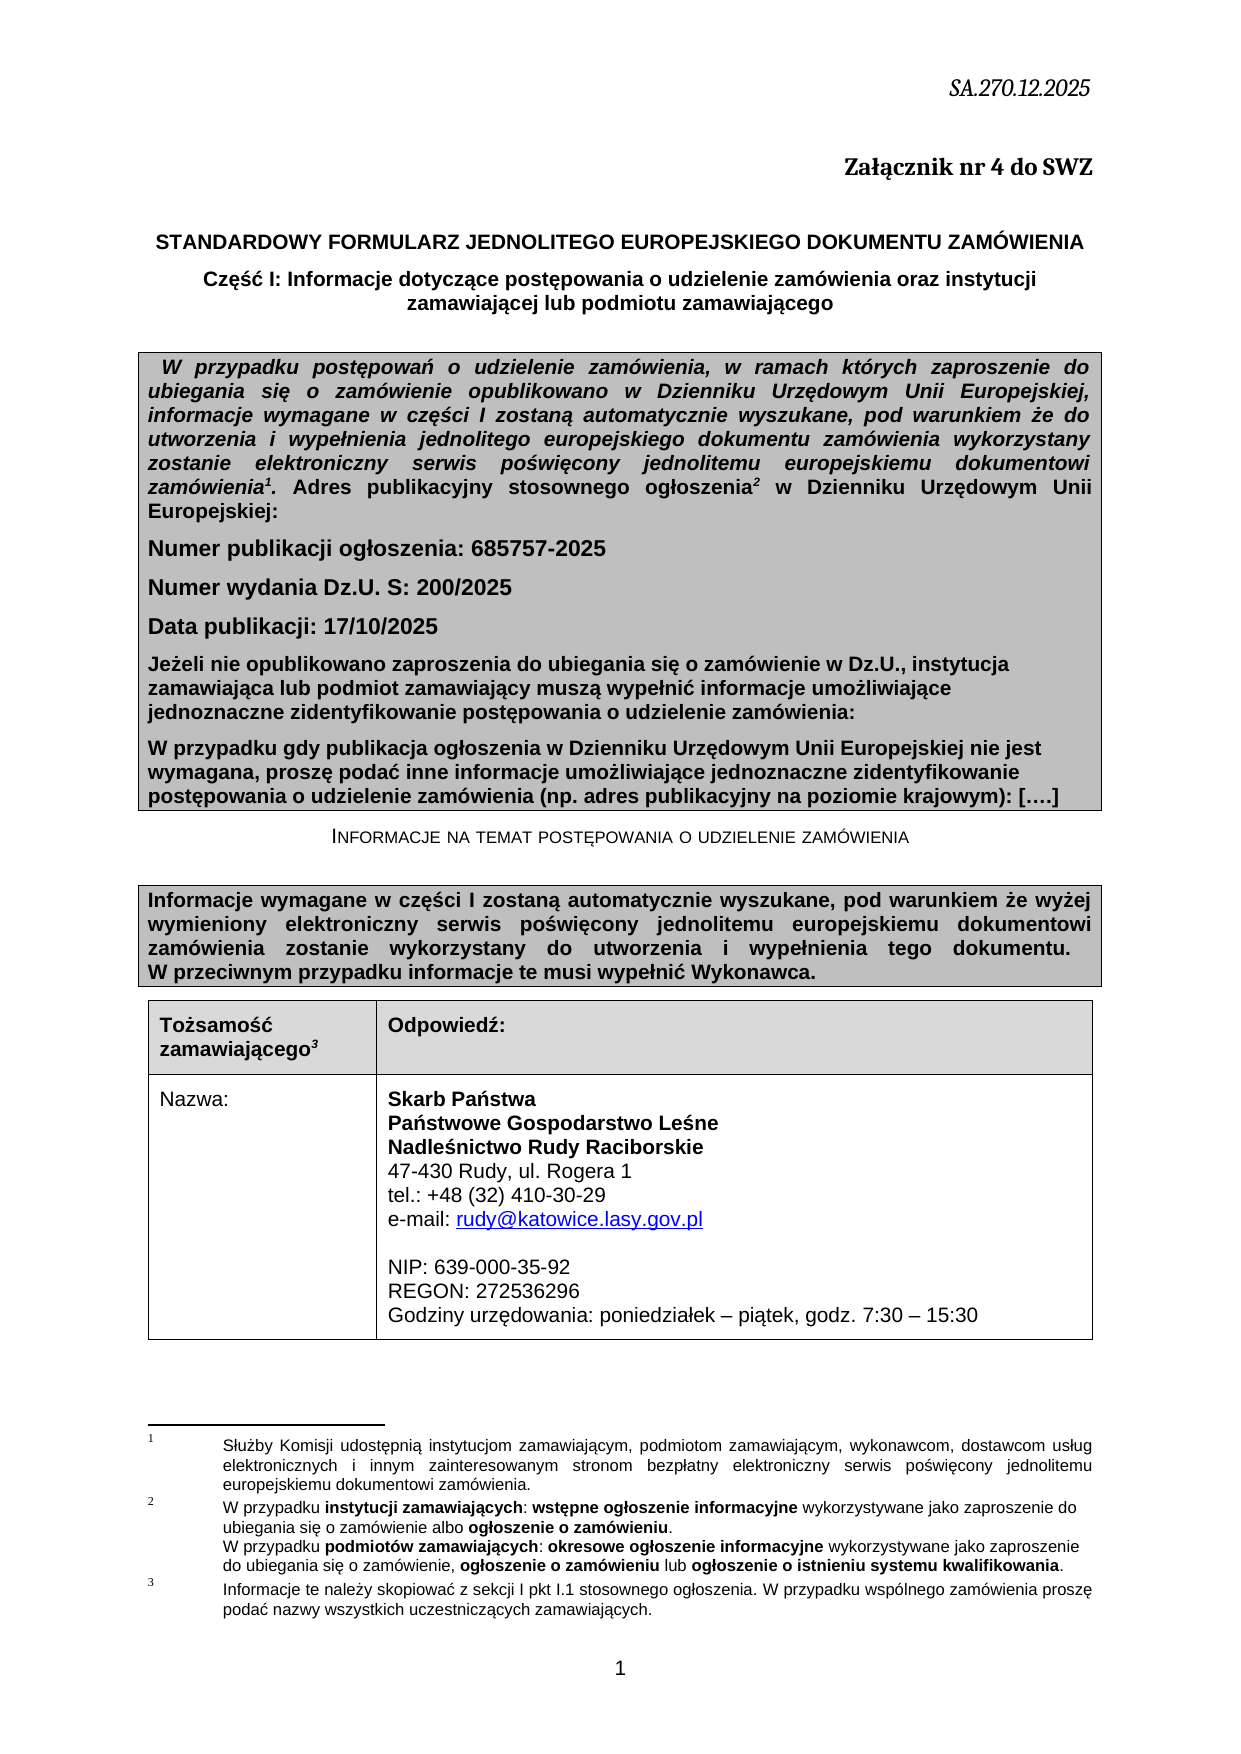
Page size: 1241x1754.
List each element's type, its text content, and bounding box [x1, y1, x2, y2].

text W przypadku gdy publikacja ogłoszenia w Dzienniku Urzędowym Unii Europejskiej nie jest wymagana, proszę podać inne informacje umożliwiające jednoznaczne zidentyfikowanie postępowania o udzielenie zamówienia (np. adres publikacyjny na poziomie krajowym): [….] [139, 733, 1101, 810]
title Część I: Informacje dotyczące postępowania o udzielenie zamówienia oraz instytucji zamawiającej lub podmiotu zamawiającego [148, 267, 1093, 314]
text Standardowy formularz jednolitego europejskiego dokumentu zamówienia [148, 230, 1093, 254]
text Informacje wymagane w części I zostaną automatycznie wyszukane, pod warunkiem że wyżej wymieniony elektroniczny serwis poświęcony jednolitemu europejskiemu dokumentowi zamówienia zostanie wykorzystany do utworzenia i wypełnienia tego dokumentu. W przeciwnym przypadku informacje te musi wypełnić Wykonawca. [139, 886, 1101, 986]
title Informacje na temat postępowania o udzielenie zamówienia [148, 824, 1093, 848]
table_cell Nazwa: [149, 1075, 376, 1339]
text W przypadku postępowań o udzielenie zamówienia, w ramach których zaproszenie do ubiegania się o zamówienie opublikowano w Dzienniku Urzędowym Unii Europejskiej, informacje wymagane w części I zostaną automatycznie wyszukane, pod warunkiem że do utworzenia i wypełnienia jednolitego europejskiego dokumentu zamówienia wykorzystany zostanie elektroniczny serwis poświęcony jednolitemu europejskiemu dokumentowi zamówienia. Adres publikacyjny stosownego ogłoszenia w Dzienniku Urzędowym Unii Europejskiej: [139, 353, 1101, 523]
text Numer publikacji ogłoszenia: 685757-2025 [139, 532, 1101, 562]
text Data publikacji: 17/10/2025 [139, 610, 1101, 639]
table_header Odpowiedź: [377, 1001, 1092, 1074]
text Jeżeli nie opublikowano zaproszenia do ubiegania się o zamówienie w Dz.U., instytucja zamawiająca lub podmiot zamawiający muszą wypełnić informacje umożliwiające jednoznaczne zidentyfikowanie postępowania o udzielenie zamówienia: [139, 649, 1101, 724]
table_header Tożsamość zamawiającego [149, 1001, 376, 1074]
text Załącznik nr 4 do SWZ [148, 152, 1093, 181]
text Numer wydania Dz.U. S: 200/2025 [139, 571, 1101, 601]
table_cell Skarb Państwa Państwowe Gospodarstwo Leśne Nadleśnictwo Rudy Raciborskie 47-430 Rudy, ul. Rogera 1 tel.: +48 (32) 410-30-29 e-mail: rudy@katowice.lasy.gov.pl NIP: 639-000-35-92 REGON: 272536296 Godziny urzędowania: poniedziałek – piątek, godz. 7:30 – 15:30 [377, 1075, 1092, 1339]
